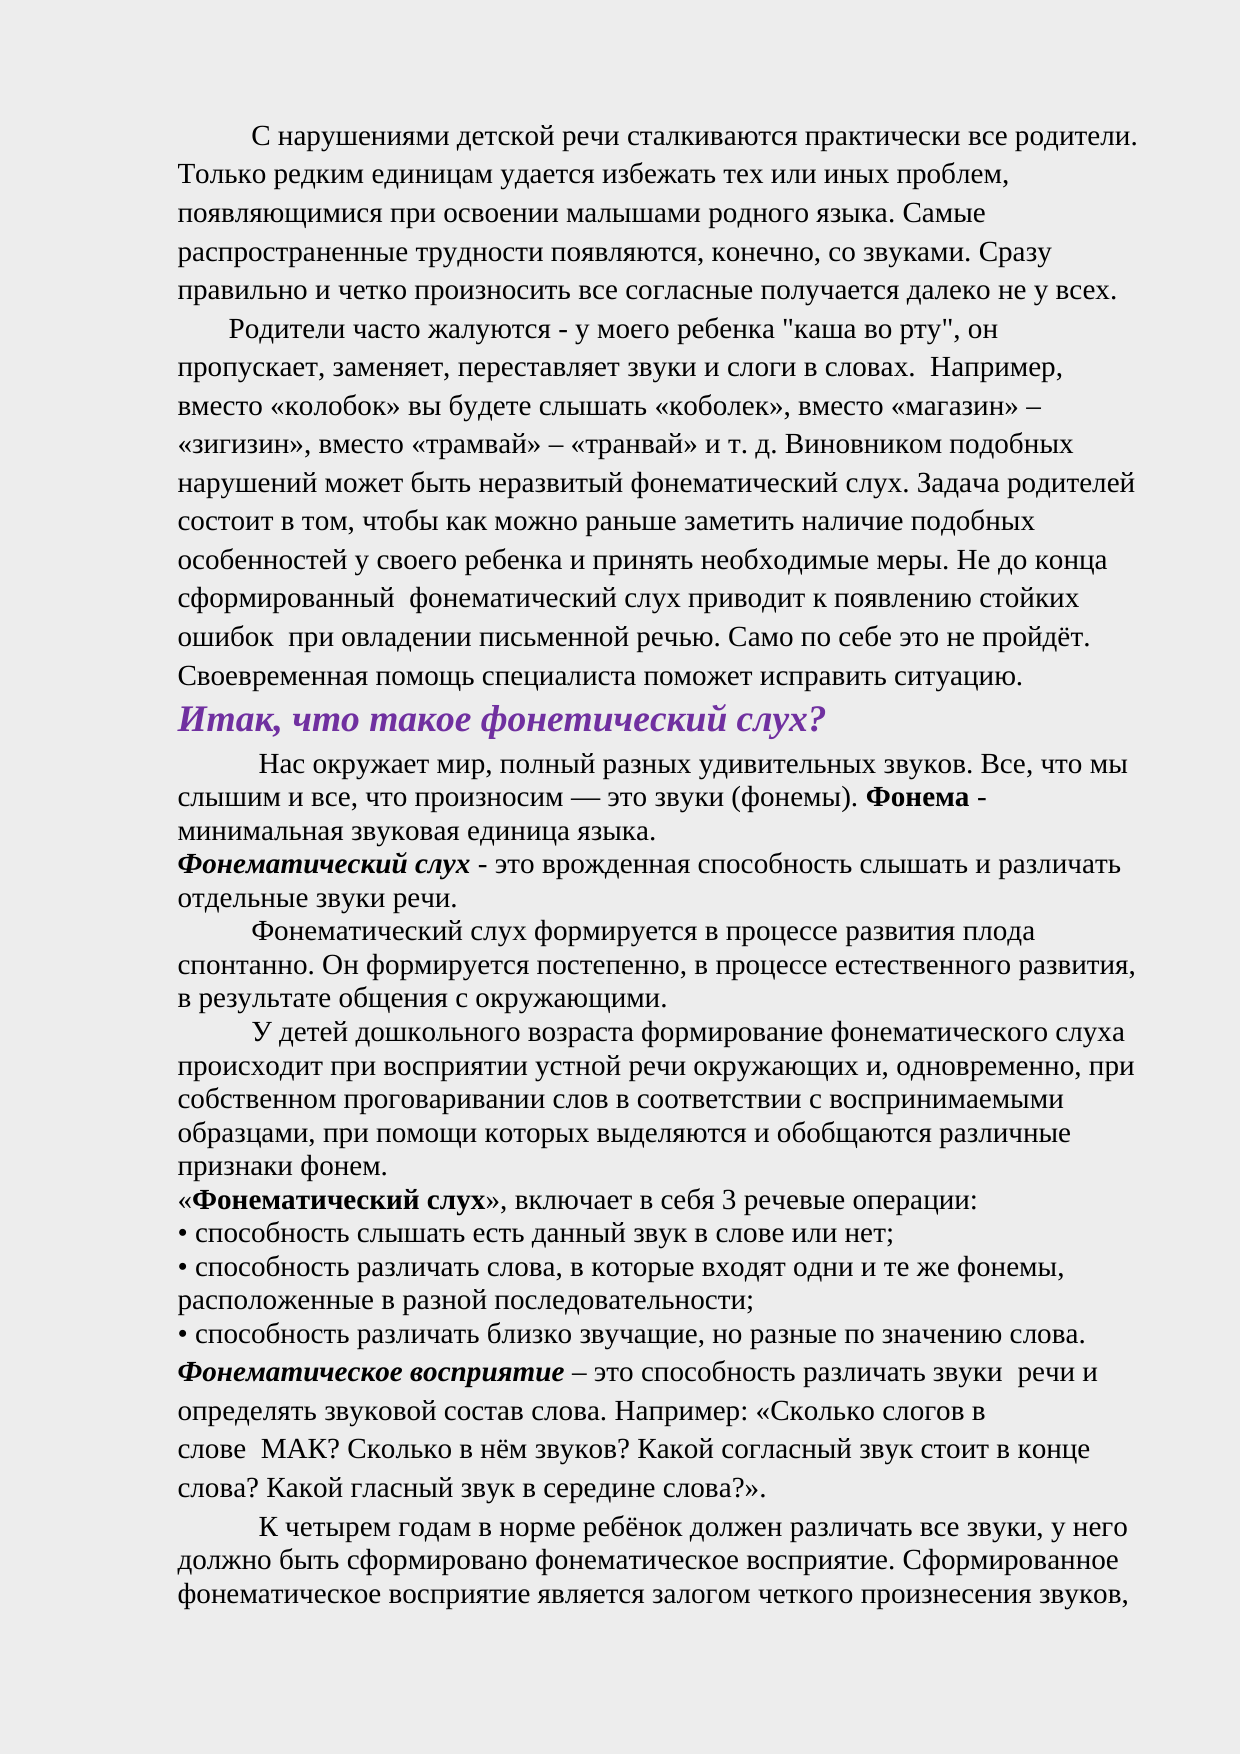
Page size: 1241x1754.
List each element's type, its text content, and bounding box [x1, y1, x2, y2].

text Фонематическое восприятие – это способность различать звуки речи и определять звуковой состав слова. Например: «Сколько слогов в слове МАК? Сколько в нём звуков? Какой согласный звук стоит в конце слова? Какой гласный звук в середине слова?». [177, 1354, 1152, 1504]
text Родители часто жалуются - у моего ребенка "каша во рту", он пропускает, заменяет, переставляет звуки и слоги в словах. Например, вместо «колобок» вы будете слышать «коболек», вместо «магазин» – «зигизин», вместо «трамвай» – «транвай» и т. д. Виновником подобных нарушений может быть неразвитый фонематический слух. Задача родителей состоит в том, чтобы как можно раньше заметить наличие подобных особенностей у своего ребенка и принять необходимые меры. Не до конца сформированный фонематический слух приводит к появлению стойких ошибок при овладении письменной речью. Само по себе это не пройдёт. Своевременная помощь специалиста поможет исправить ситуацию. [177, 311, 1152, 691]
text У детей дошкольного возраста формирование фонематического слуха происходит при восприятии устной речи окружающих и, одновременно, при собственном проговаривании слов в соответствии с воспринимаемыми образцами, при помощи которых выделяются и обобщаются различные признаки фонем. [177, 1014, 1152, 1182]
text Фонематический слух формируется в процессе развития плода спонтанно. Он формируется постепенно, в процессе естественного развития, в результате общения с окружающими. [177, 913, 1152, 1014]
text • способность различать близко звучащие, но разные по значению слова. [177, 1316, 1152, 1349]
text С нарушениями детской речи сталкиваются практически все родители. Только редким единицам удается избежать тех или иных проблем, появляющимися при освоении малышами родного языка. Самые распространенные трудности появляются, конечно, со звуками. Сразу правильно и четко произносить все согласные получается далеко не у всех. [177, 118, 1152, 306]
text Нас окружает мир, полный разных удивительных звуков. Все, что мы слышим и все, что произносим — это звуки (фонемы). Фонема - минимальная звуковая единица языка. [177, 746, 1152, 846]
text • способность различать слова, в которые входят одни и те же фонемы, расположенные в разной последовательности; [177, 1249, 1152, 1316]
text Фонематический слух - это врожденная способность слышать и различать [177, 846, 1152, 880]
text отдельные звуки речи. [177, 880, 1152, 913]
text • способность слышать есть данный звук в слове или нет; [177, 1215, 1152, 1249]
text «Фонематический слух», включает в себя 3 речевые операции: [177, 1182, 1152, 1215]
text Итак, что такое фонетический слух? [177, 696, 1152, 739]
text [177, 1509, 1152, 1609]
